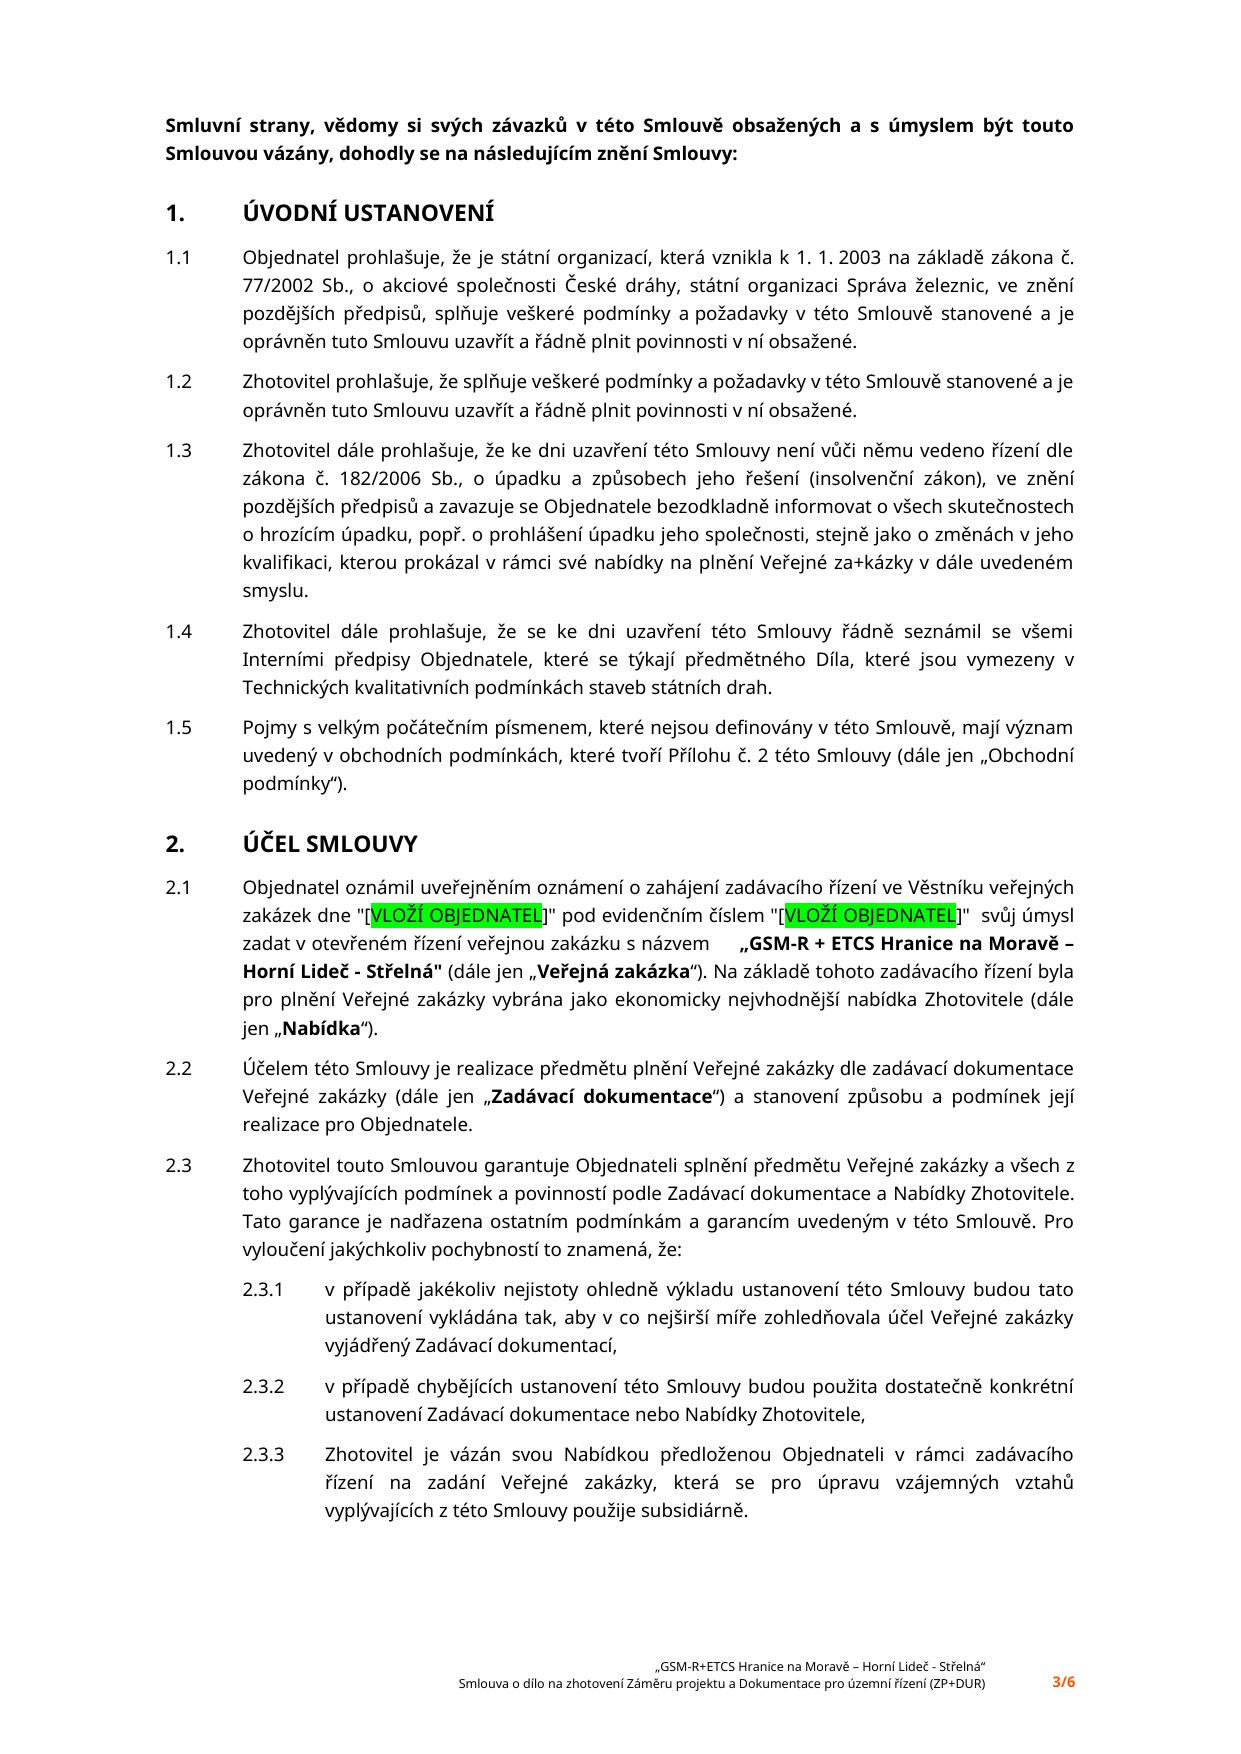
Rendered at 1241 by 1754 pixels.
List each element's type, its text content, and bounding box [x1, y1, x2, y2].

text Objednatel oznámil uveřejněním oznámení o zahájení zadávacího řízení ve Věstníku veřejných zakázek dne "[VLOŽÍ OBJEDNATEL]" pod evidenčním číslem "[VLOŽÍ OBJEDNATEL]" svůj úmysl zadat v otevřeném řízení veřejnou zakázku s názvem „GSM-R + ETCS Hranice na Moravě – Horní Lideč - Střelná" (dále jen „Veřejná zakázka“). Na základě tohoto zadávacího řízení byla pro plnění Veřejné zakázky vybrána jako ekonomicky nejvhodnější nabídka Zhotovitele (dále jen „Nabídka“). [165, 875, 1075, 1040]
text ÚČEL SMLOUVY [165, 828, 1075, 859]
text Pojmy s velkým počátečním písmenem, které nejsou definovány v této Smlouvě, mají význam uvedený v obchodních podmínkách, které tvoří Přílohu č. 2 této Smlouvy (dále jen „Obchodní podmínky“). [165, 714, 1075, 796]
text Smluvní strany, vědomy si svých závazků v této Smlouvě obsažených a s úmyslem být touto Smlouvou vázány, dohodly se na následujícím znění Smlouvy: [165, 112, 1075, 166]
text Účelem této Smlouvy je realizace předmětu plnění Veřejné zakázky dle zadávací dokumentace Veřejné zakázky (dále jen „Zadávací dokumentace“) a stanovení způsobu a podmínek její realizace pro Objednatele. [165, 1055, 1075, 1137]
text Zhotovitel prohlašuje, že splňuje veškeré podmínky a požadavky v této Smlouvě stanovené a je oprávněn tuto Smlouvu uzavřít a řádně plnit povinnosti v ní obsažené. [165, 369, 1075, 422]
text Zhotovitel je vázán svou Nabídkou předloženou Objednateli v rámci zadávacího řízení na zadání Veřejné zakázky, která se pro úpravu vzájemných vztahů vyplývajících z této Smlouvy použije subsidiárně. [242, 1442, 1075, 1523]
text Zhotovitel dále prohlašuje, že se ke dni uzavření této Smlouvy řádně seznámil se všemi Interními předpisy Objednatele, které se týkají předmětného Díla, které jsou vymezeny v Technických kvalitativních podmínkách staveb státních drah. [165, 618, 1075, 699]
text ÚVODNÍ USTANOVENÍ [165, 197, 1075, 229]
text Objednatel prohlašuje, že je státní organizací, která vznikla k 1. 1. 2003 na základě zákona č. 77/2002 Sb., o akciové společnosti České dráhy, státní organizaci Správa železnic, ve znění pozdějších předpisů, splňuje veškeré podmínky a požadavky v této Smlouvě stanovené a je oprávněn tuto Smlouvu uzavřít a řádně plnit povinnosti v ní obsažené. [165, 244, 1075, 354]
text v případě chybějících ustanovení této Smlouvy budou použita dostatečně konkrétní ustanovení Zadávací dokumentace nebo Nabídky Zhotovitele, [242, 1373, 1075, 1427]
text v případě jakékoliv nejistoty ohledně výkladu ustanovení této Smlouvy budou tato ustanovení vykládána tak, aby v co nejširší míře zohledňovala účel Veřejné zakázky vyjádřený Zadávací dokumentací, [242, 1276, 1075, 1358]
text Zhotovitel dále prohlašuje, že ke dni uzavření této Smlouvy není vůči němu vedeno řízení dle zákona č. 182/2006 Sb., o úpadku a způsobech jeho řešení (insolvenční zákon), ve znění pozdějších předpisů a zavazuje se Objednatele bezodkladně informovat o všech skutečnostech o hrozícím úpadku, popř. o prohlášení úpadku jeho společnosti, stejně jako o změnách v jeho kvalifikaci, kterou prokázal v rámci své nabídky na plnění Veřejné za+kázky v dále uvedeném smyslu. [165, 437, 1075, 603]
text Zhotovitel touto Smlouvou garantuje Objednateli splnění předmětu Veřejné zakázky a všech z toho vyplývajících podmínek a povinností podle Zadávací dokumentace a Nabídky Zhotovitele. Tato garance je nadřazena ostatním podmínkám a garancím uvedeným v této Smlouvě. Pro vyloučení jakýchkoliv pochybností to znamená, že: [165, 1152, 1075, 1261]
